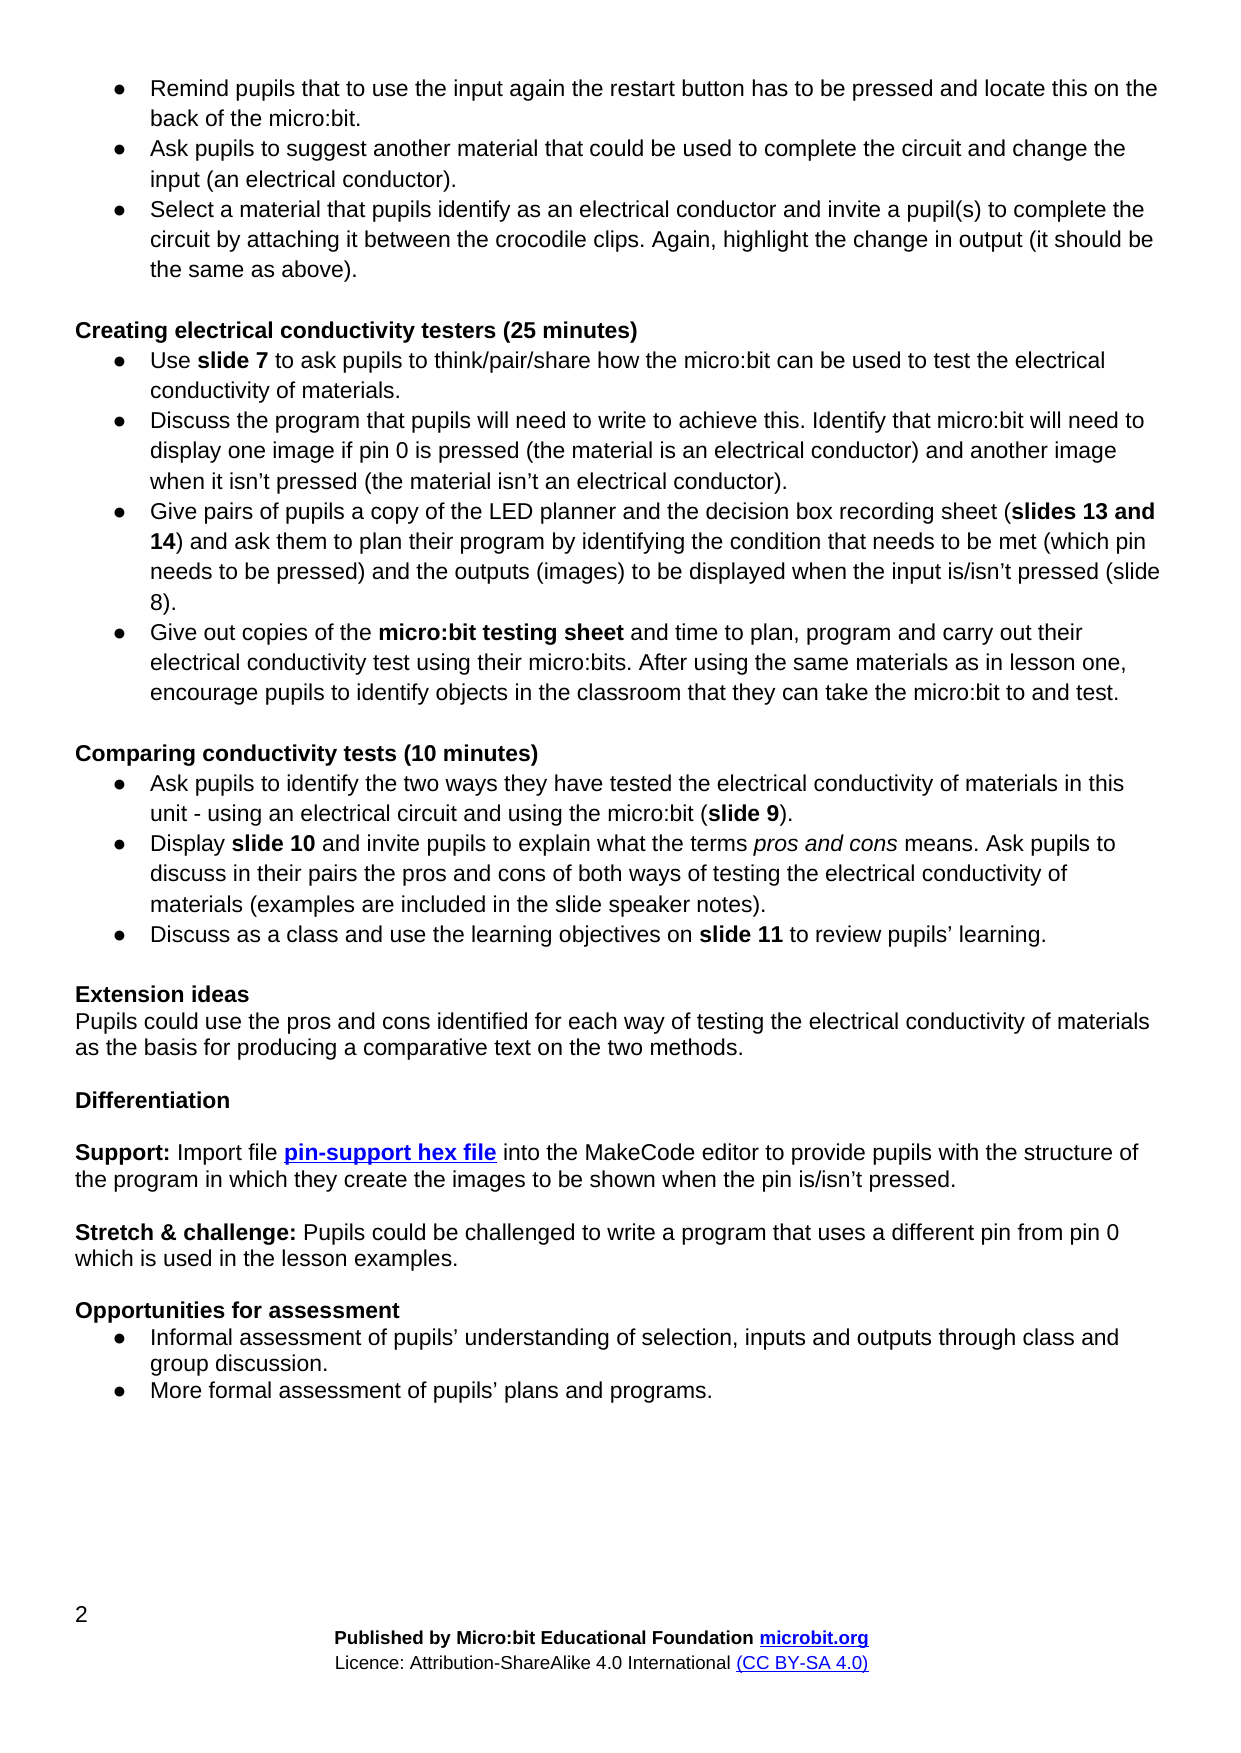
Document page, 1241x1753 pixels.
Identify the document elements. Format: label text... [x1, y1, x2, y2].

list Discuss the program that pupils will need to write to achieve this. Identify that micro:bit will need to display one image if pin 0 is pressed (the material is an electrical conductor) and another image when it isn’t pressed (the material isn’t an electrical conductor). [112, 407, 1165, 494]
list Informal assessment of pupils’ understanding of selection, inputs and outputs through class and group discussion. [112, 1324, 1165, 1377]
text Differentiation [75, 1087, 1165, 1113]
text Stretch & challenge: Pupils could be challenged to write a program that uses a different pin from pin 0 which is used in the lesson examples. [75, 1218, 1165, 1271]
list Remind pupils that to use the input again the restart button has to be pressed and locate this on the back of the micro:bit. [112, 75, 1165, 132]
list More formal assessment of pupils’ plans and programs. [112, 1377, 1165, 1403]
text Support: Import file pin-support hex file into the MakeCode editor to provide pupils with the structure of the program in which they create the images to be shown when the pin is/isn’t pressed. [75, 1139, 1165, 1192]
text Opportunities for assessment [75, 1297, 1165, 1324]
list Select a material that pupils identify as an electrical conductor and invite a pupil(s) to complete the circuit by attaching it between the crocodile clips. Again, highlight the change in output (it should be the same as above). [112, 196, 1165, 283]
list Discuss as a class and use the learning objectives on slide 11 to review pupils’ learning. [112, 921, 1165, 947]
list Use slide 7 to ask pupils to think/pair/share how the micro:bit can be used to test the electrical conductivity of materials. [112, 347, 1165, 403]
text Creating electrical conductivity testers (25 minutes) [75, 317, 1165, 343]
text Comparing conductivity tests (10 minutes) [75, 739, 1165, 766]
list Ask pupils to identify the two ways they have tested the electrical conductivity of materials in this unit - using an electrical circuit and using the micro:bit (slide 9). [112, 770, 1165, 826]
list Display slide 10 and invite pupils to explain what the terms pros and cons means. Ask pupils to discuss in their pairs the pros and cons of both ways of testing the electrical conductivity of materials (examples are included in the slide speaker notes). [112, 830, 1165, 917]
list Ask pupils to suggest another material that could be used to complete the circuit and change the input (an electrical conductor). [112, 135, 1165, 192]
list Give out copies of the micro:bit testing sheet and time to plan, program and carry out their electrical conductivity test using their micro:bits. After using the same materials as in lesson one, encourage pupils to identify objects in the classroom that they can take the micro:bit to and test. [112, 619, 1165, 706]
text Extension ideas [75, 981, 1165, 1008]
list Give pairs of pupils a copy of the LED planner and the decision box recording sheet (slides 13 and 14) and ask them to plan their program by identifying the condition that needs to be met (which pin needs to be pressed) and the outputs (images) to be displayed when the input is/isn’t pressed (slide 8). [112, 498, 1165, 615]
text Pupils could use the pros and cons identified for each way of testing the electrical conductivity of materials as the basis for producing a comparative text on the two methods. [75, 1008, 1165, 1060]
